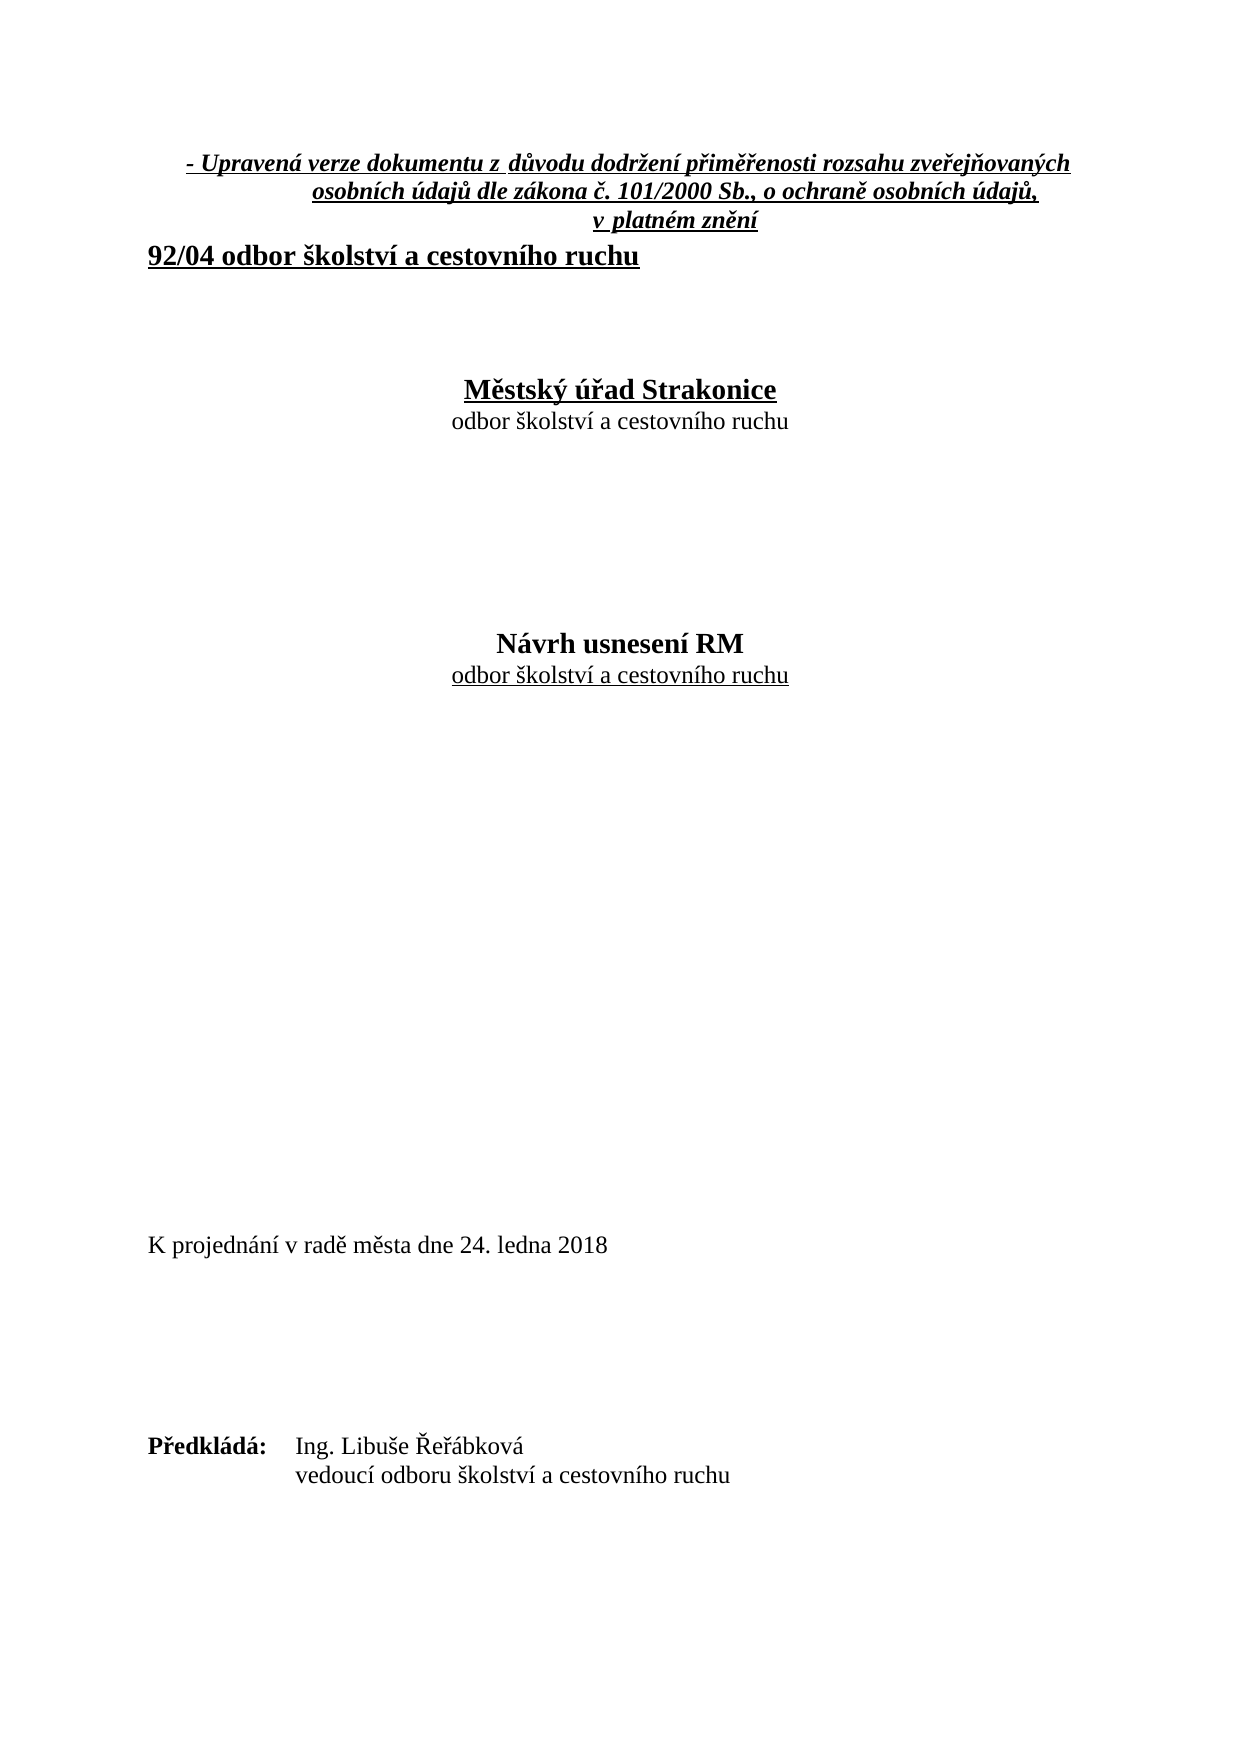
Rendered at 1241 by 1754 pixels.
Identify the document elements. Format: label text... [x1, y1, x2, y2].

text Městský úřad Strakonice [148, 372, 1093, 406]
text K projednání v radě města dne 24. ledna 2018 [148, 1230, 1093, 1259]
subtitle 92/04 odbor školství a cestovního ruchu [148, 238, 1093, 272]
text odbor školství a cestovního ruchu [148, 660, 1093, 688]
text odbor školství a cestovního ruchu [148, 406, 1093, 434]
text - Upravená verze dokumentu z důvodu dodržení přiměřenosti rozsahu zveřejňovaných osobních údajů dle zákona č. 101/2000 Sb., o ochraně osobních údajů, v platném znění [148, 148, 1093, 234]
text Předkládá: Ing. Libuše Řeřábková [148, 1431, 1093, 1460]
text Návrh usnesení RM [148, 626, 1093, 660]
text vedoucí odboru školství a cestovního ruchu [148, 1460, 1093, 1489]
